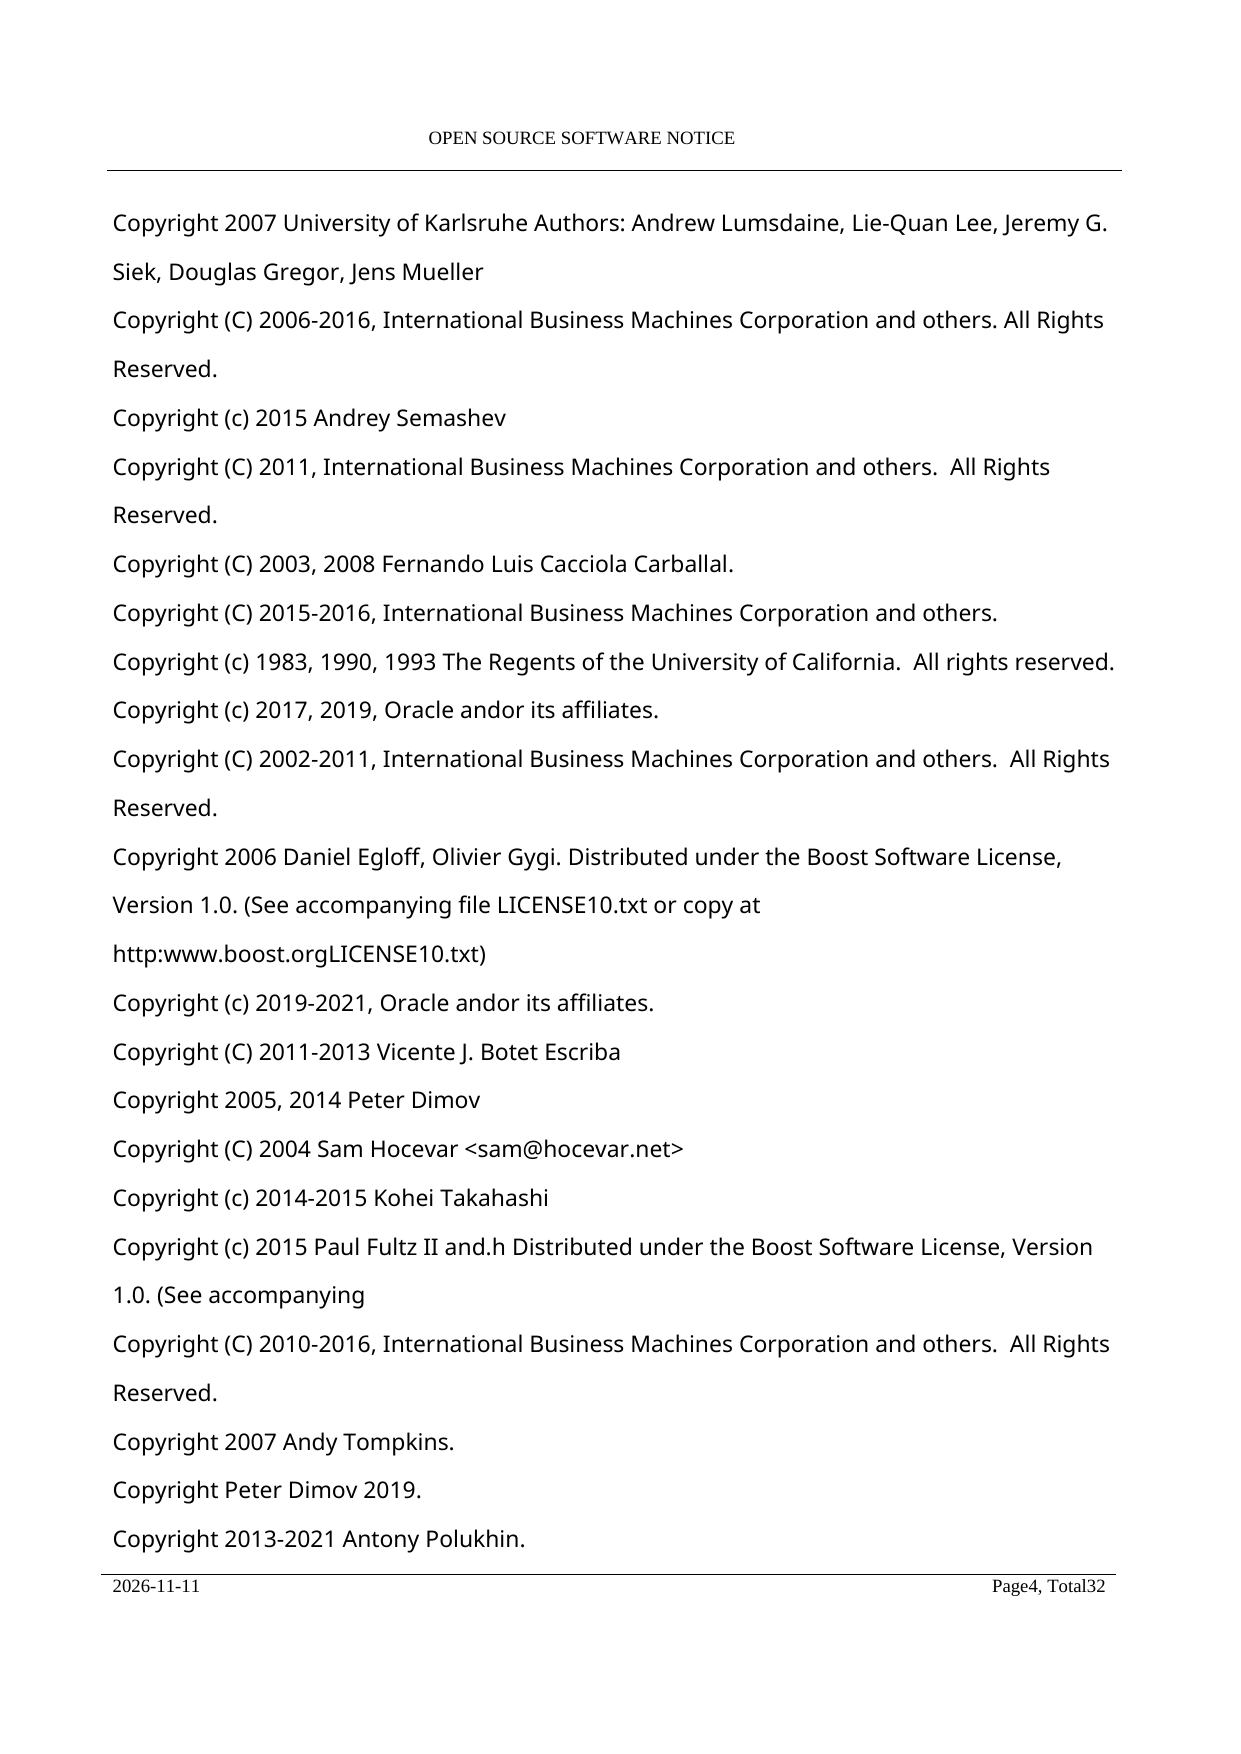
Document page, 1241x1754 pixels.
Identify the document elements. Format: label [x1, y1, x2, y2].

text [112, 206, 1128, 1555]
